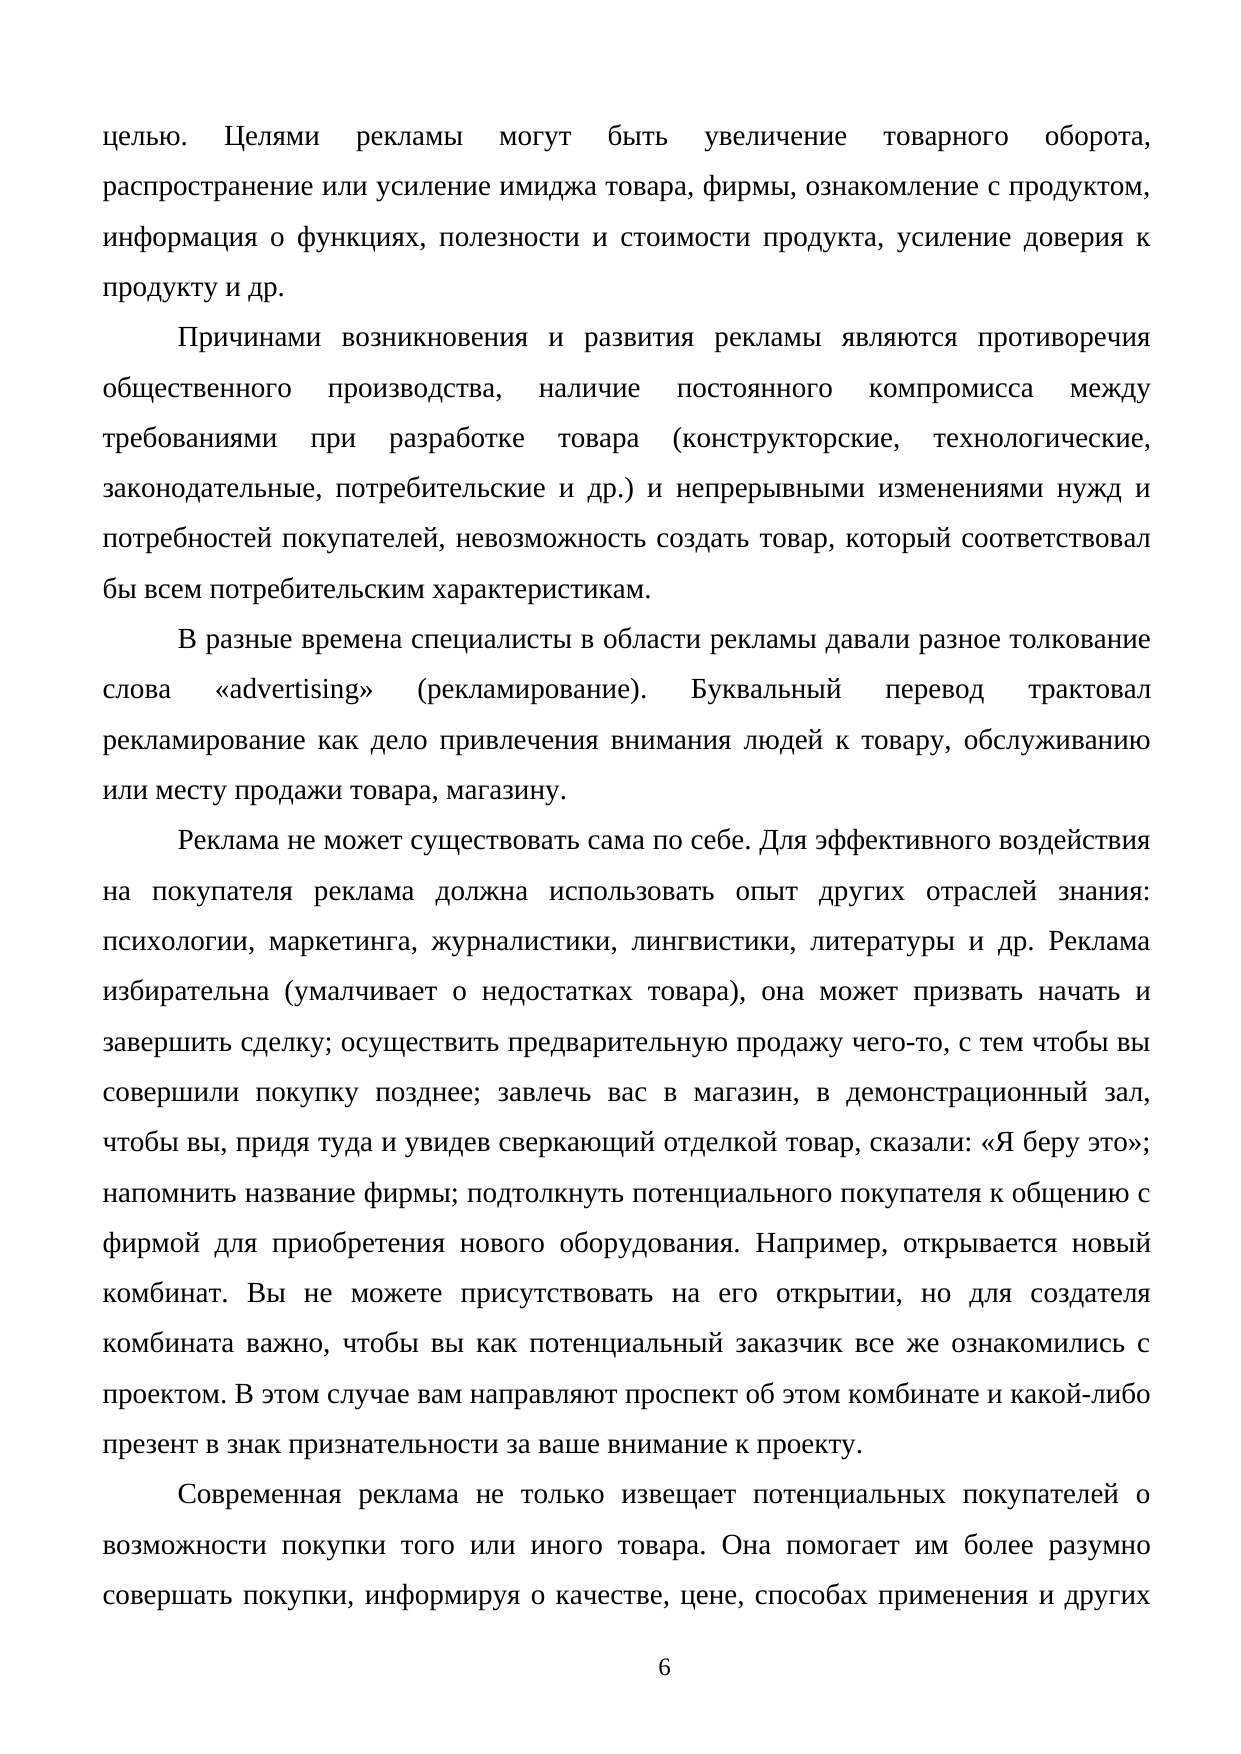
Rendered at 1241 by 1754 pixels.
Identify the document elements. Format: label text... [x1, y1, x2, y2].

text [102, 118, 1152, 303]
text В разные времена специалисты в области рекламы давали разное толкование слова «advertising» (рекламирование). Буквальный перевод трактовал рекламирование как дело привлечения внимания людей к товару, обслуживанию или месту продажи товара, магазину. [102, 621, 1152, 806]
text Реклама не может существовать сама по себе. Для эффективного воздействия на покупателя реклама должна использовать опыт других отраслей знания: психологии, маркетинга, журналистики, лингвистики, литературы и др. Реклама избирательна (умалчивает о недостатках товара), она может призвать начать и завершить сделку; осуществить предварительную продажу чего-то, с тем чтобы вы совершили покупку позднее; завлечь вас в магазин, в демонстрационный зал, чтобы вы, придя туда и увидев сверкающий отделкой товар, сказали: «Я беру это»; напомнить название фирмы; подтолкнуть потенциального покупателя к общению с фирмой для приобретения нового оборудования. Например, открывается новый комбинат. Вы не можете присутствовать на его открытии, но для создателя комбината важно, чтобы вы как потенциальный заказчик все же ознакомились с проектом. В этом случае вам направляют проспект об этом комбинате и какой-либо презент в знак признательности за ваше внимание к проекту. [102, 822, 1152, 1460]
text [102, 1477, 1152, 1611]
text Причинами возникновения и развития рекламы являются противоречия общественного производства, наличие постоянного компромисса между требованиями при разработке товара (конструкторские, технологические, законодательные, потребительские и др.) и непрерывными изменениями нужд и потребностей покупателей, невозможность создать товар, который соответствовал бы всем потребительским характеристикам. [102, 319, 1152, 604]
